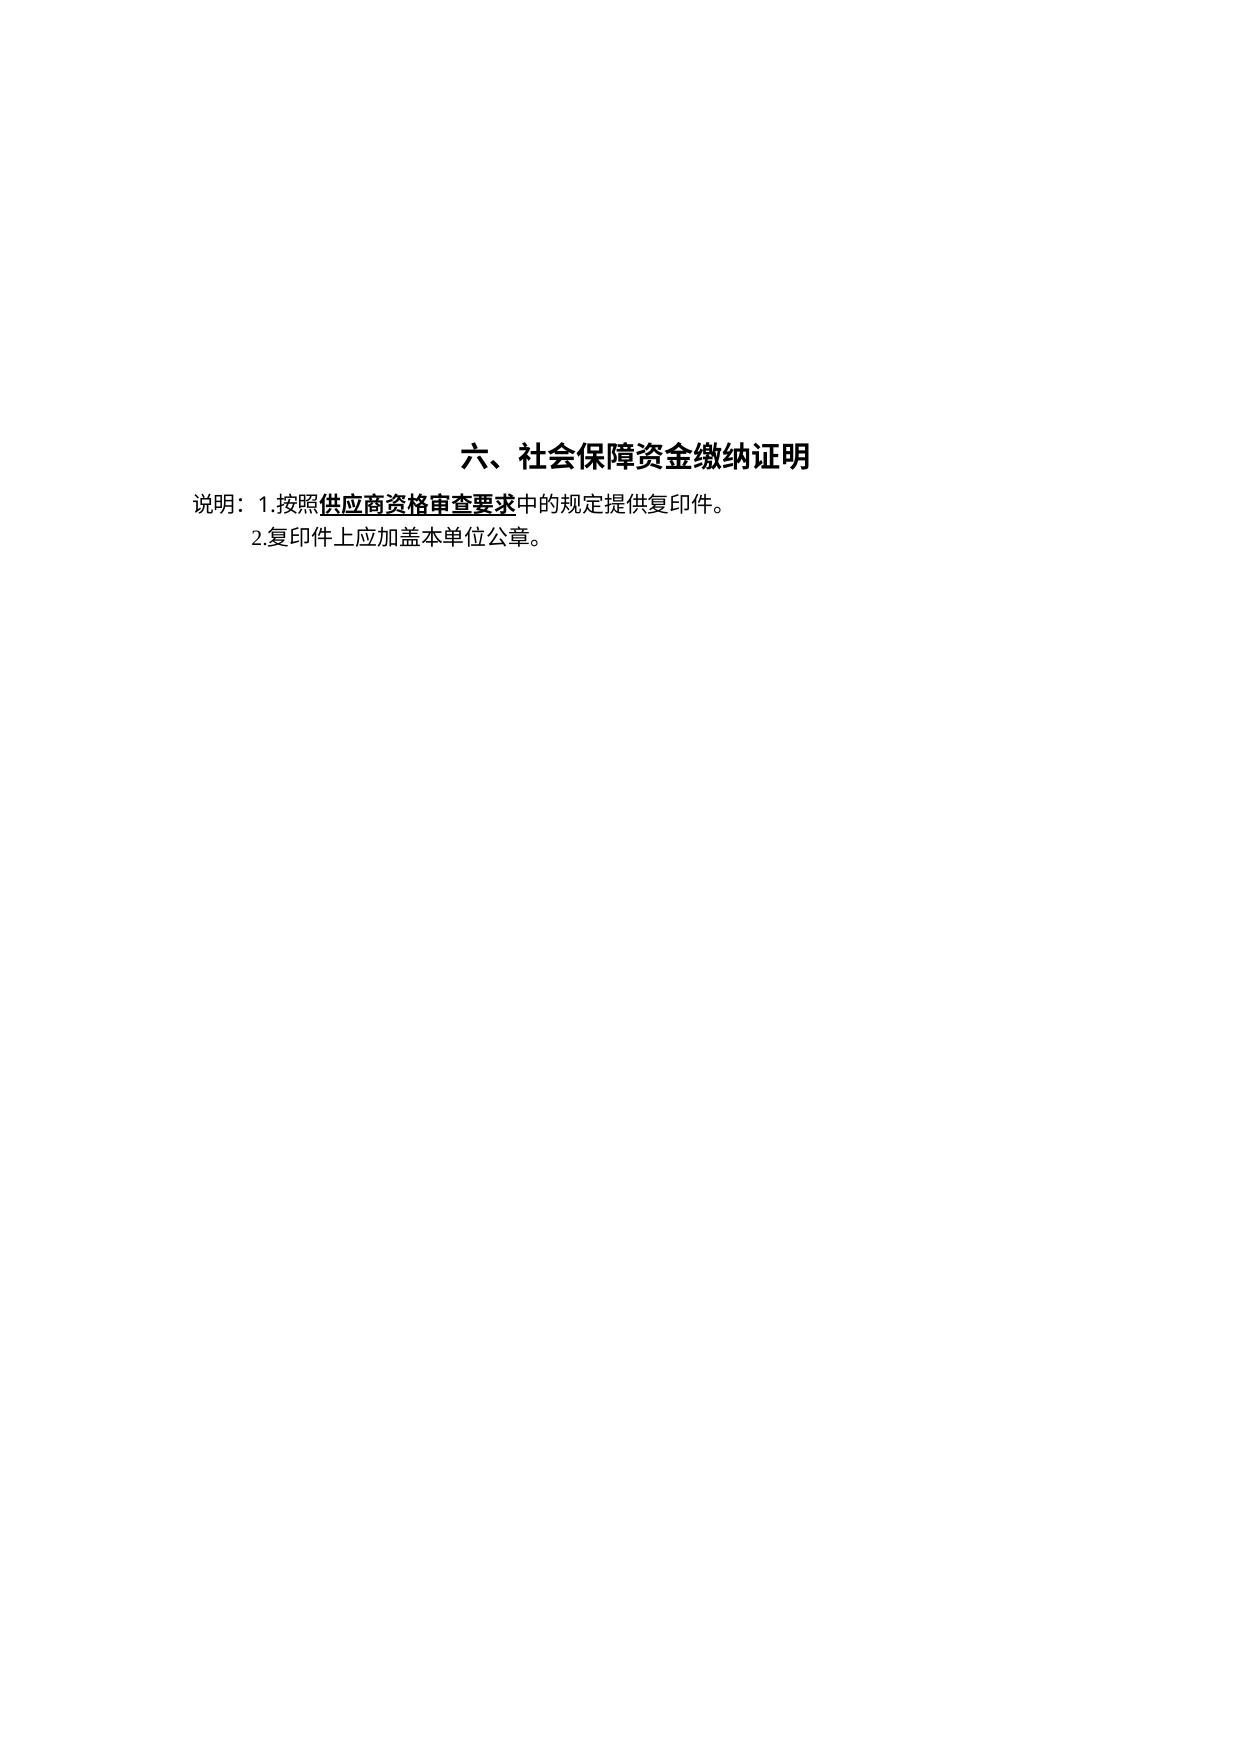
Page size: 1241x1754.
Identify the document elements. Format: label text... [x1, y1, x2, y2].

text 说明：1.按照供应商资格审查要求中的规定提供复印件。 [192, 487, 1128, 519]
list 2.复印件上应加盖本单位公章。 [142, 519, 1128, 552]
text 六、社会保障资金缴纳证明 [142, 422, 1128, 487]
